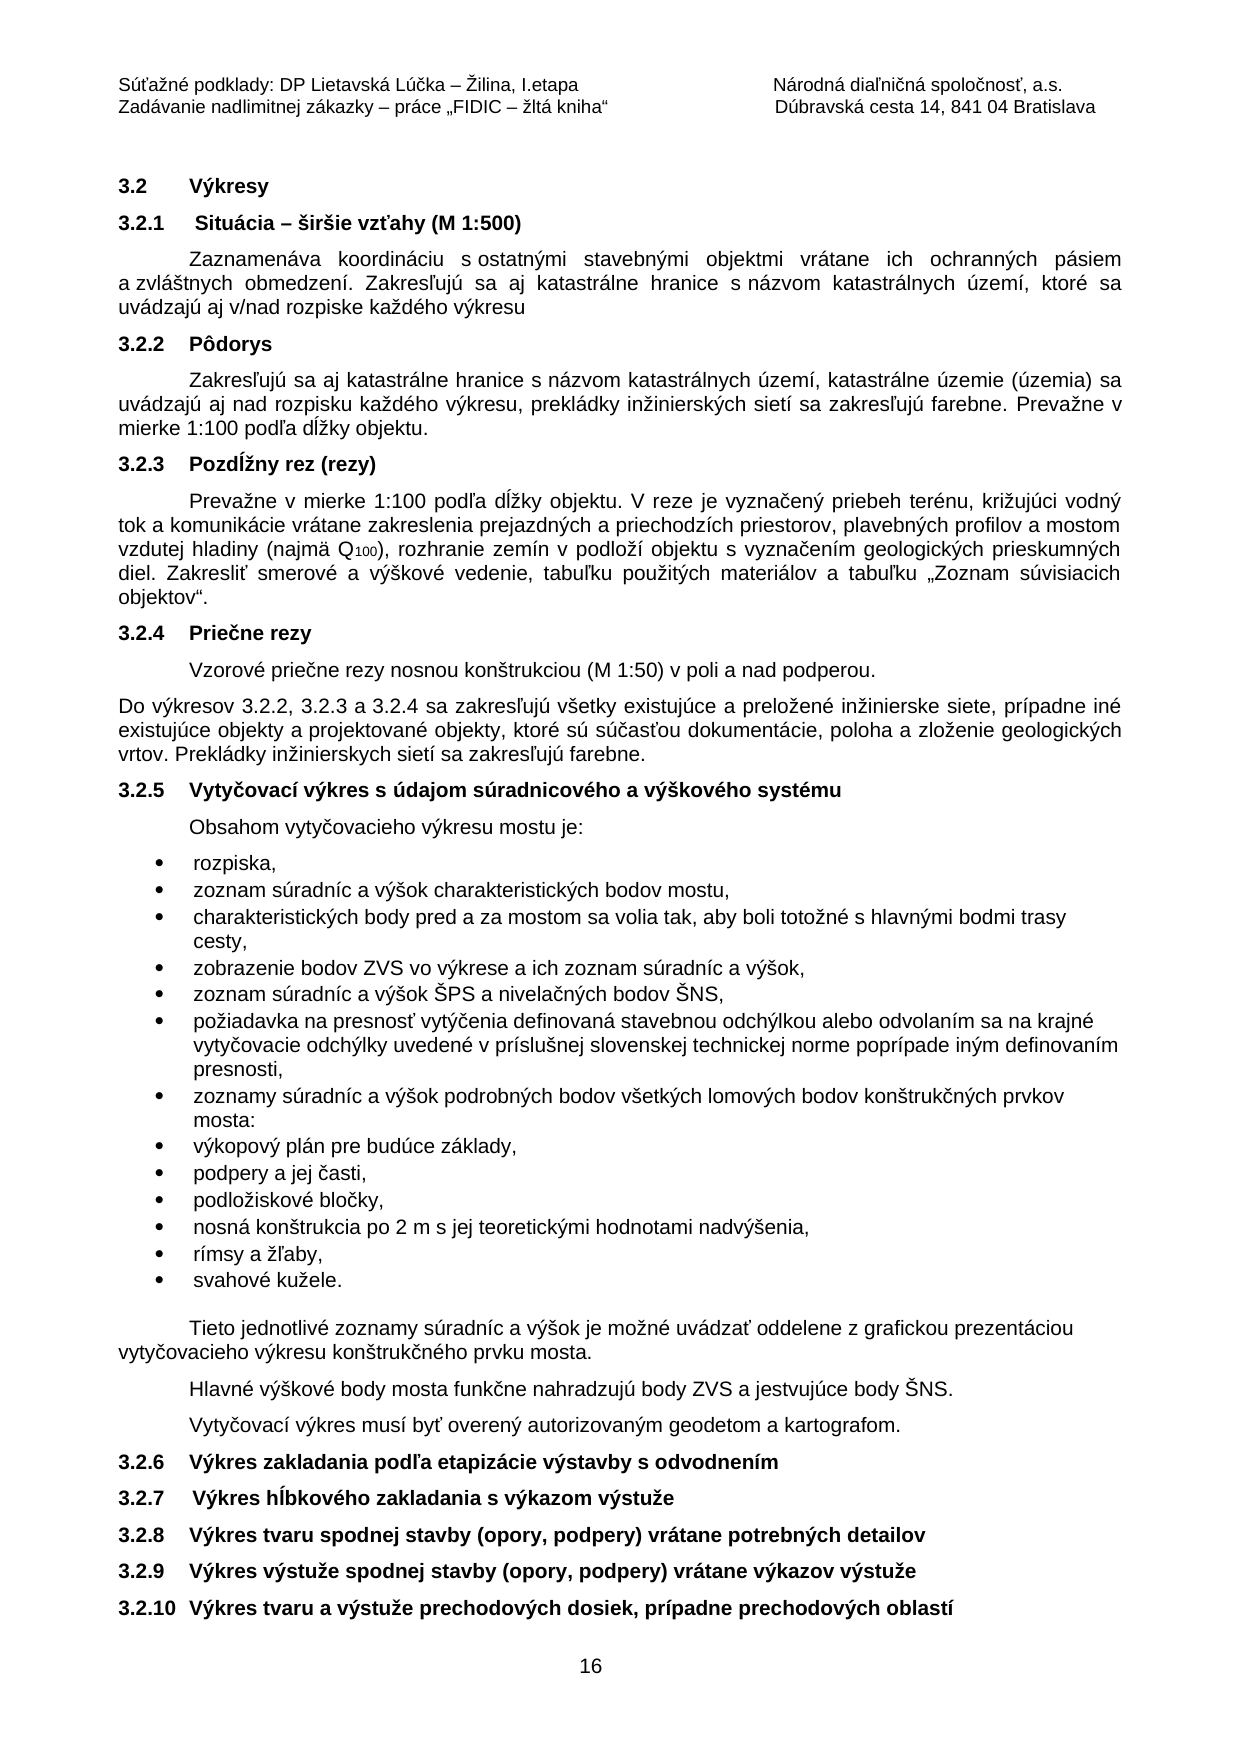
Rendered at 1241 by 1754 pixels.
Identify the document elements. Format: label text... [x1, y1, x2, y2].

text Hlavné výškové body mosta funkčne nahradzujú body ZVS a jestvujúce body ŠNS. [118, 1377, 1122, 1401]
text 3.2 Výkresy [118, 174, 1122, 198]
list rozpiska, [156, 851, 1122, 875]
text Vzorové priečne rezy nosnou konštrukciou (M 1:50) v poli a nad podperou. [118, 657, 1122, 681]
text Zaznamenáva koordináciu s ostatnými stavebnými objektmi vrátane ich ochranných pásiem a zvláštnych obmedzení. Zakresľujú sa aj katastrálne hranice s názvom katastrálnych území, ktoré sa uvádzajú aj v/nad rozpiske každého výkresu [118, 247, 1122, 319]
text 3.2.9 Výkres výstuže spodnej stavby (opory, podpery) vrátane výkazov výstuže [118, 1559, 1122, 1583]
list charakteristických body pred a za mostom sa volia tak, aby boli totožné s hlavnými bodmi trasy cesty, [156, 905, 1122, 953]
list zoznam súradníc a výšok charakteristických bodov mostu, [156, 878, 1122, 902]
list podpery a jej časti, [156, 1161, 1122, 1185]
list podložiskové bločky, [156, 1188, 1122, 1212]
list zoznamy súradníc a výšok podrobných bodov všetkých lomových bodov konštrukčných prvkov mosta: [156, 1084, 1122, 1132]
list nosná konštrukcia po 2 m s jej teoretickými hodnotami nadvýšenia, [156, 1215, 1122, 1239]
text 3.2.7 Výkres hĺbkového zakladania s výkazom výstuže [118, 1486, 1122, 1510]
list výkopový plán pre budúce základy, [156, 1134, 1122, 1158]
text Do výkresov 3.2.2, 3.2.3 a 3.2.4 sa zakresľujú všetky existujúce a preložené inžinierske siete, prípadne iné existujúce objekty a projektované objekty, ktoré sú súčasťou dokumentácie, poloha a zloženie geologických vrtov. Prekládky inžinierskych sietí sa zakresľujú farebne. [118, 694, 1122, 766]
list zobrazenie bodov ZVS vo výkrese a ich zoznam súradníc a výšok, [156, 955, 1122, 979]
text Vytyčovací výkres musí byť overený autorizovaným geodetom a kartografom. [118, 1413, 1122, 1437]
text Prevažne v mierke 1:100 podľa dĺžky objektu. V reze je vyznačený priebeh terénu, križujúci vodný tok a komunikácie vrátane zakreslenia prejazdných a priechodzích priestorov, plavebných profilov a mostom vzdutej hladiny (najmä Q100), rozhranie zemín v podloží objektu s vyznačením geologických prieskumných diel. Zakresliť smerové a výškové vedenie, tabuľku použitých materiálov a tabuľku „Zoznam súvisiacich objektov“. [118, 489, 1122, 608]
text 3.2.8 Výkres tvaru spodnej stavby (opory, podpery) vrátane potrebných detailov [118, 1522, 1122, 1546]
text 3.2.6 Výkres zakladania podľa etapizácie výstavby s odvodnením [118, 1449, 1122, 1473]
list požiadavka na presnosť vytýčenia definovaná stavebnou odchýlkou alebo odvolaním sa na krajné vytyčovacie odchýlky uvedené v príslušnej slovenskej technickej norme poprípade iným definovaním presnosti, [156, 1009, 1122, 1081]
text 3.2.4 Priečne rezy [118, 621, 1122, 645]
text Obsahom vytyčovacieho výkresu mostu je: [118, 815, 1122, 839]
list zoznam súradníc a výšok ŠPS a nivelačných bodov ŠNS, [156, 982, 1122, 1006]
list rímsy a žľaby, [156, 1241, 1122, 1266]
text 3.2.1 Situácia – širšie vzťahy (M 1:500) [118, 211, 1122, 234]
text 3.2.5 Vytyčovací výkres s údajom súradnicového a výškového systému [118, 778, 1122, 802]
text Tieto jednotlivé zoznamy súradníc a výšok je možné uvádzať oddelene z grafickou prezentáciou vytyčovacieho výkresu konštrukčného prvku mosta. [118, 1316, 1122, 1364]
text 3.2.10 Výkres tvaru a výstuže prechodových dosiek, prípadne prechodových oblastí [118, 1595, 1122, 1619]
text 3.2.3 Pozdĺžny rez (rezy) [118, 452, 1122, 476]
text Zakresľujú sa aj katastrálne hranice s názvom katastrálnych území, katastrálne územie (územia) sa uvádzajú aj nad rozpisku každého výkresu, prekládky inžinierských sietí sa zakresľujú farebne. Prevažne v mierke 1:100 podľa dĺžky objektu. [118, 368, 1122, 440]
text 3.2.2 Pôdorys [118, 331, 1122, 355]
list svahové kužele. [156, 1268, 1122, 1292]
